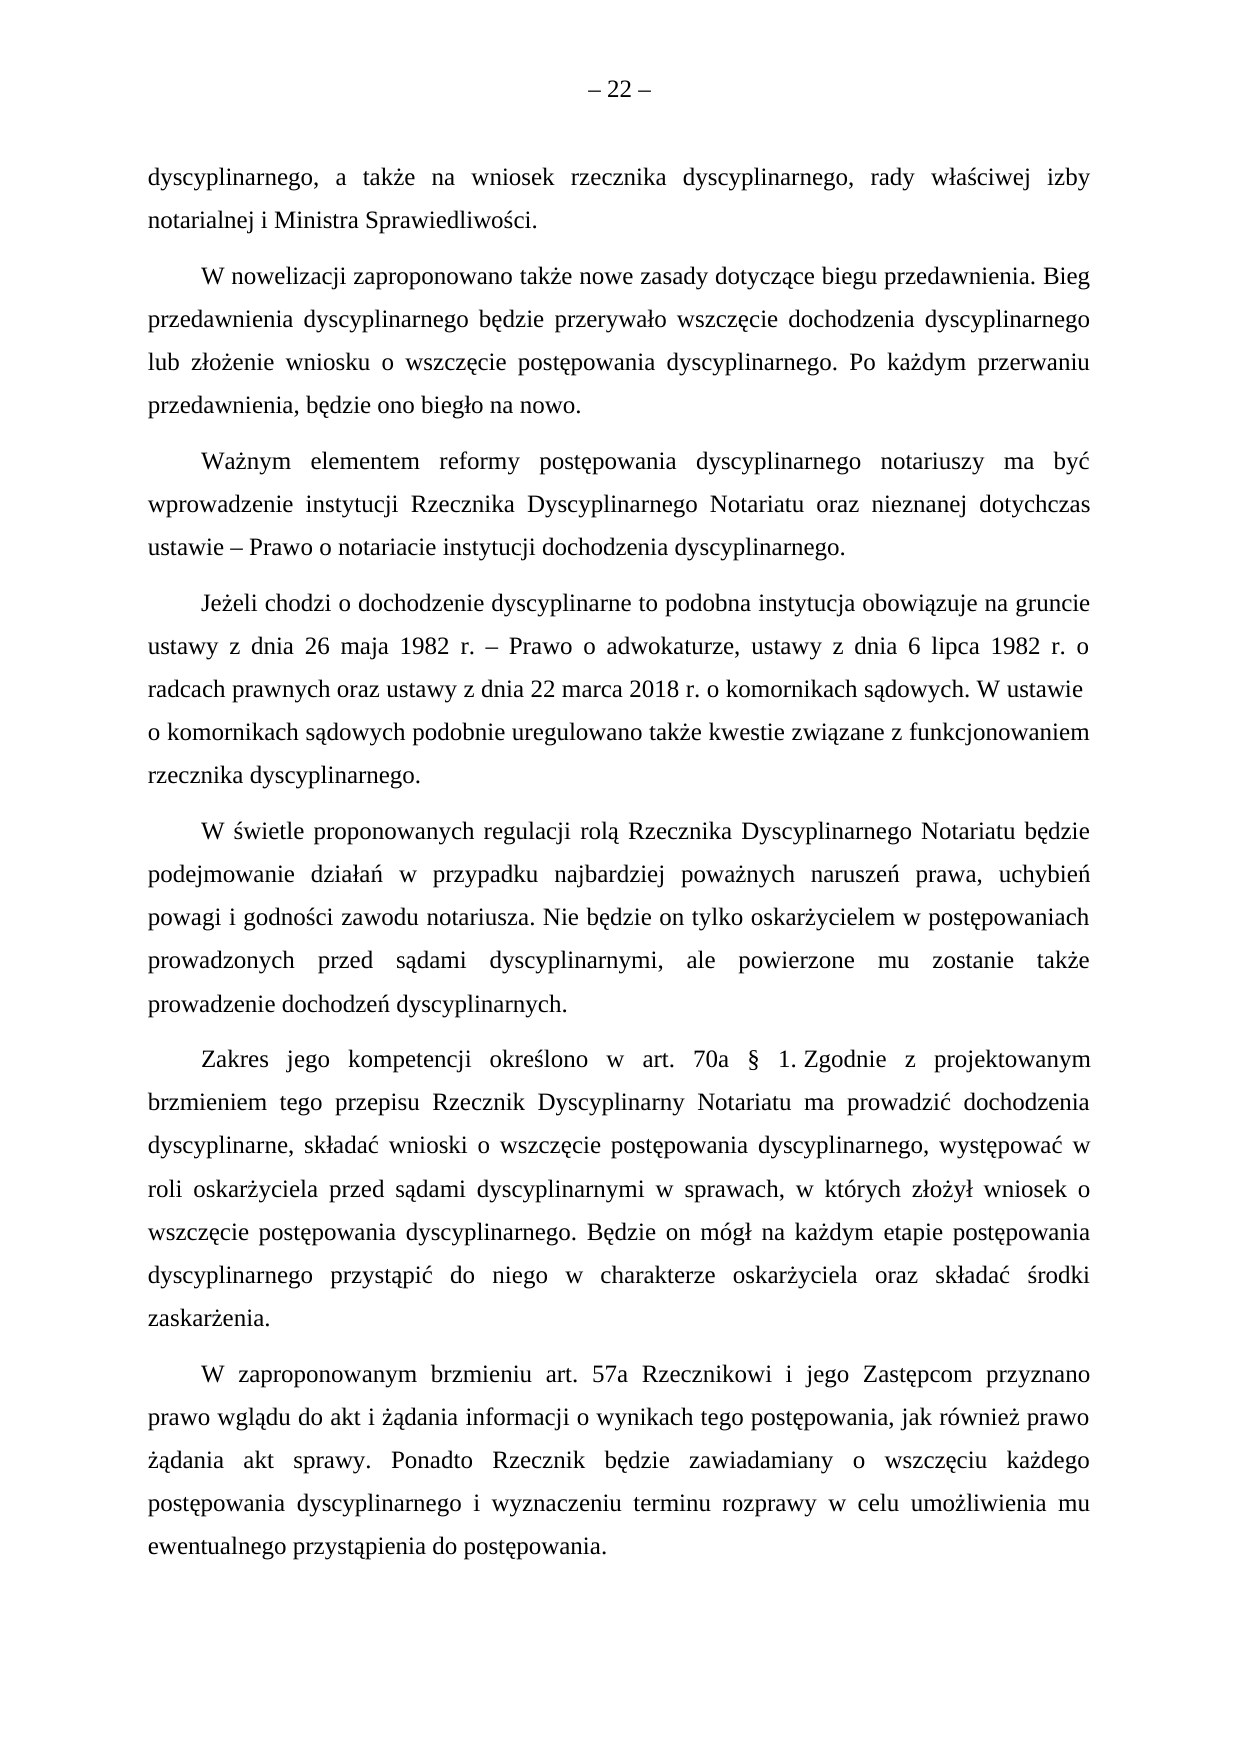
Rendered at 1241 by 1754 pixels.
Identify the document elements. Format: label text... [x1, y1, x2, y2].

text Zakres jego kompetencji określono w art. 70a § 1. Zgodnie z projektowanym brzmieniem tego przepisu Rzecznik Dyscyplinarny Notariatu ma prowadzić dochodzenia dyscyplinarne, składać wnioski o wszczęcie postępowania dyscyplinarnego, występować w roli oskarżyciela przed sądami dyscyplinarnymi w sprawach, w których złożył wniosek o wszczęcie postępowania dyscyplinarnego. Będzie on mógł na każdym etapie postępowania dyscyplinarnego przystąpić do niego w charakterze oskarżyciela oraz składać środki zaskarżenia. [148, 1044, 1091, 1332]
text W świetle proponowanych regulacji rolą Rzecznika Dyscyplinarnego Notariatu będzie podejmowanie działań w przypadku najbardziej poważnych naruszeń prawa, uchybień powagi i godności zawodu notariusza. Nie będzie on tylko oskarżycielem w postępowaniach prowadzonych przed sądami dyscyplinarnymi, ale powierzone mu zostanie także prowadzenie dochodzeń dyscyplinarnych. [148, 816, 1091, 1017]
text W nowelizacji zaproponowano także nowe zasady dotyczące biegu przedawnienia. Bieg przedawnienia dyscyplinarnego będzie przerywało wszczęcie dochodzenia dyscyplinarnego lub złożenie wniosku o wszczęcie postępowania dyscyplinarnego. Po każdym przerwaniu przedawnienia, będzie ono biegło na nowo. [148, 261, 1091, 419]
text W zaproponowanym brzmieniu art. 57a Rzecznikowi i jego Zastępcom przyznano prawo wglądu do akt i żądania informacji o wynikach tego postępowania, jak również prawo żądania akt sprawy. Ponadto Rzecznik będzie zawiadamiany o wszczęciu każdego postępowania dyscyplinarnego i wyznaczeniu terminu rozprawy w celu umożliwienia mu ewentualnego przystąpienia do postępowania. [148, 1359, 1091, 1560]
text Ważnym elementem reformy postępowania dyscyplinarnego notariuszy ma być wprowadzenie instytucji Rzecznika Dyscyplinarnego Notariatu oraz nieznanej dotychczas ustawie – Prawo o notariacie instytucji dochodzenia dyscyplinarnego. [148, 446, 1091, 561]
text Jeżeli chodzi o dochodzenie dyscyplinarne to podobna instytucja obowiązuje na gruncie ustawy z dnia 26 maja 1982 r. – Prawo o adwokaturze, ustawy z dnia 6 lipca 1982 r. o radcach prawnych oraz ustawy z dnia 22 marca 2018 r. o komornikach sądowych. W ustawie o komornikach sądowych podobnie uregulowano także kwestie związane z funkcjonowaniem rzecznika dyscyplinarnego. [148, 588, 1091, 789]
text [148, 162, 1091, 234]
